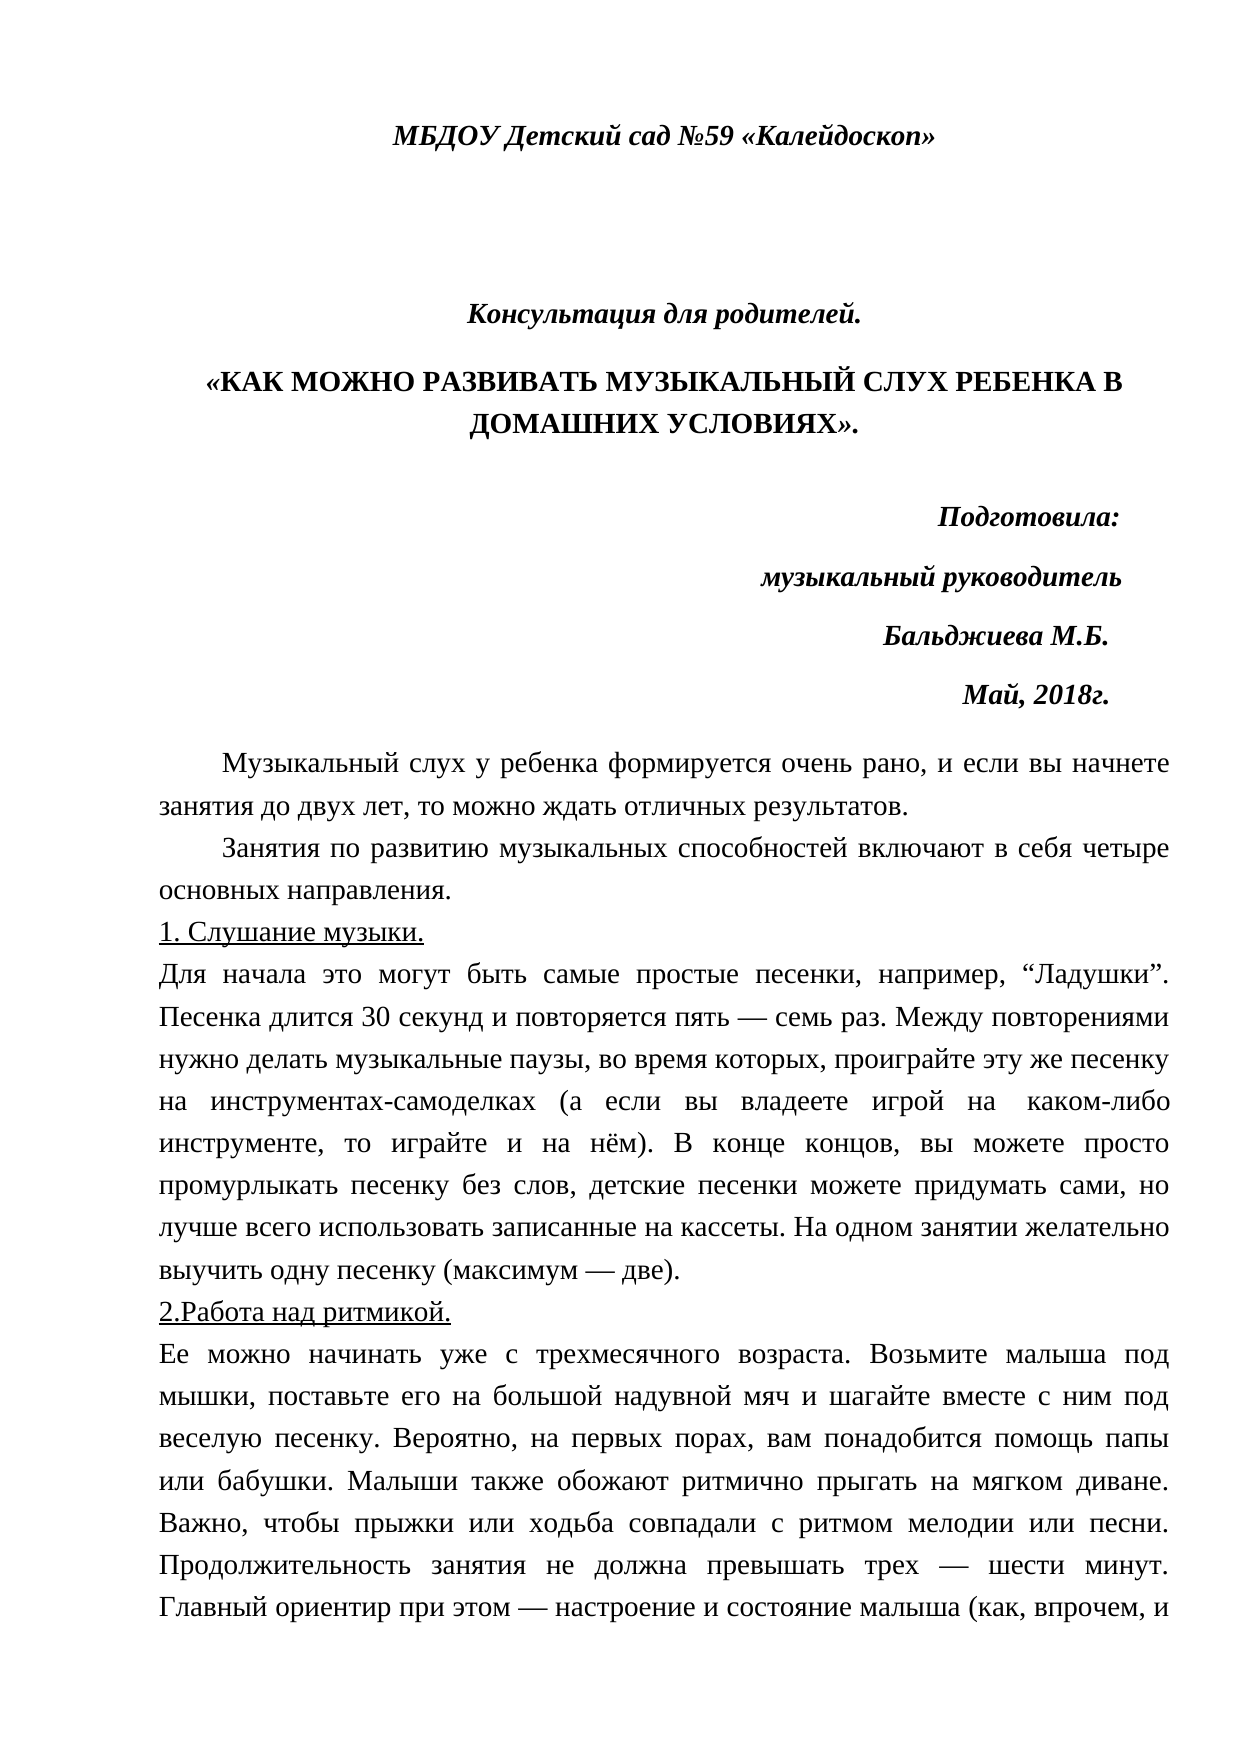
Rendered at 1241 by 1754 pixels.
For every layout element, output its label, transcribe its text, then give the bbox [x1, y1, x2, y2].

text Бальджиева М.Б. [177, 618, 1152, 652]
text музыкальный руководитель [177, 559, 1152, 592]
text 2.Работа над ритмикой. [158, 1285, 1170, 1327]
text Подготовила: [177, 499, 1152, 533]
text Для начала это могут быть самые простые песенки, например, “Ладушки”. Песенка длится 30 секунд и повторяется пять — семь раз. Между повторениями нужно делать музыкальные паузы, во время которых, проиграйте эту же песенку на инструментах-самоделках (а если вы владеете игрой на каком-либо инструменте, то играйте и на нём). В конце концов, вы можете просто промурлыкать песенку без слов, детские песенки можете придумать сами, но лучше всего использовать записанные на кассеты. На одном занятии желательно выучить одну песенку (максимум — две). [158, 948, 1170, 1285]
text МБДОУ Детский сад №59 «Калейдоскоп» [177, 118, 1152, 152]
text Занятия по развитию музыкальных способностей включают в себя четыре основных направления. [158, 821, 1170, 906]
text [158, 1327, 1170, 1623]
text Май, 2018г. [177, 677, 1152, 711]
text Музыкальный слух у ребенка формируется очень рано, и если вы начнете занятия до двух лет, то можно ждать отличных результатов. [158, 737, 1170, 821]
text Консультация для родителей. [177, 296, 1152, 330]
text 1. Слушание музыки. [158, 906, 1170, 948]
text «КАК МОЖНО РАЗВИВАТЬ МУЗЫКАЛЬНЫЙ СЛУХ РЕБЕНКА В ДОМАШНИХ УСЛОВИЯХ». [158, 356, 1170, 440]
